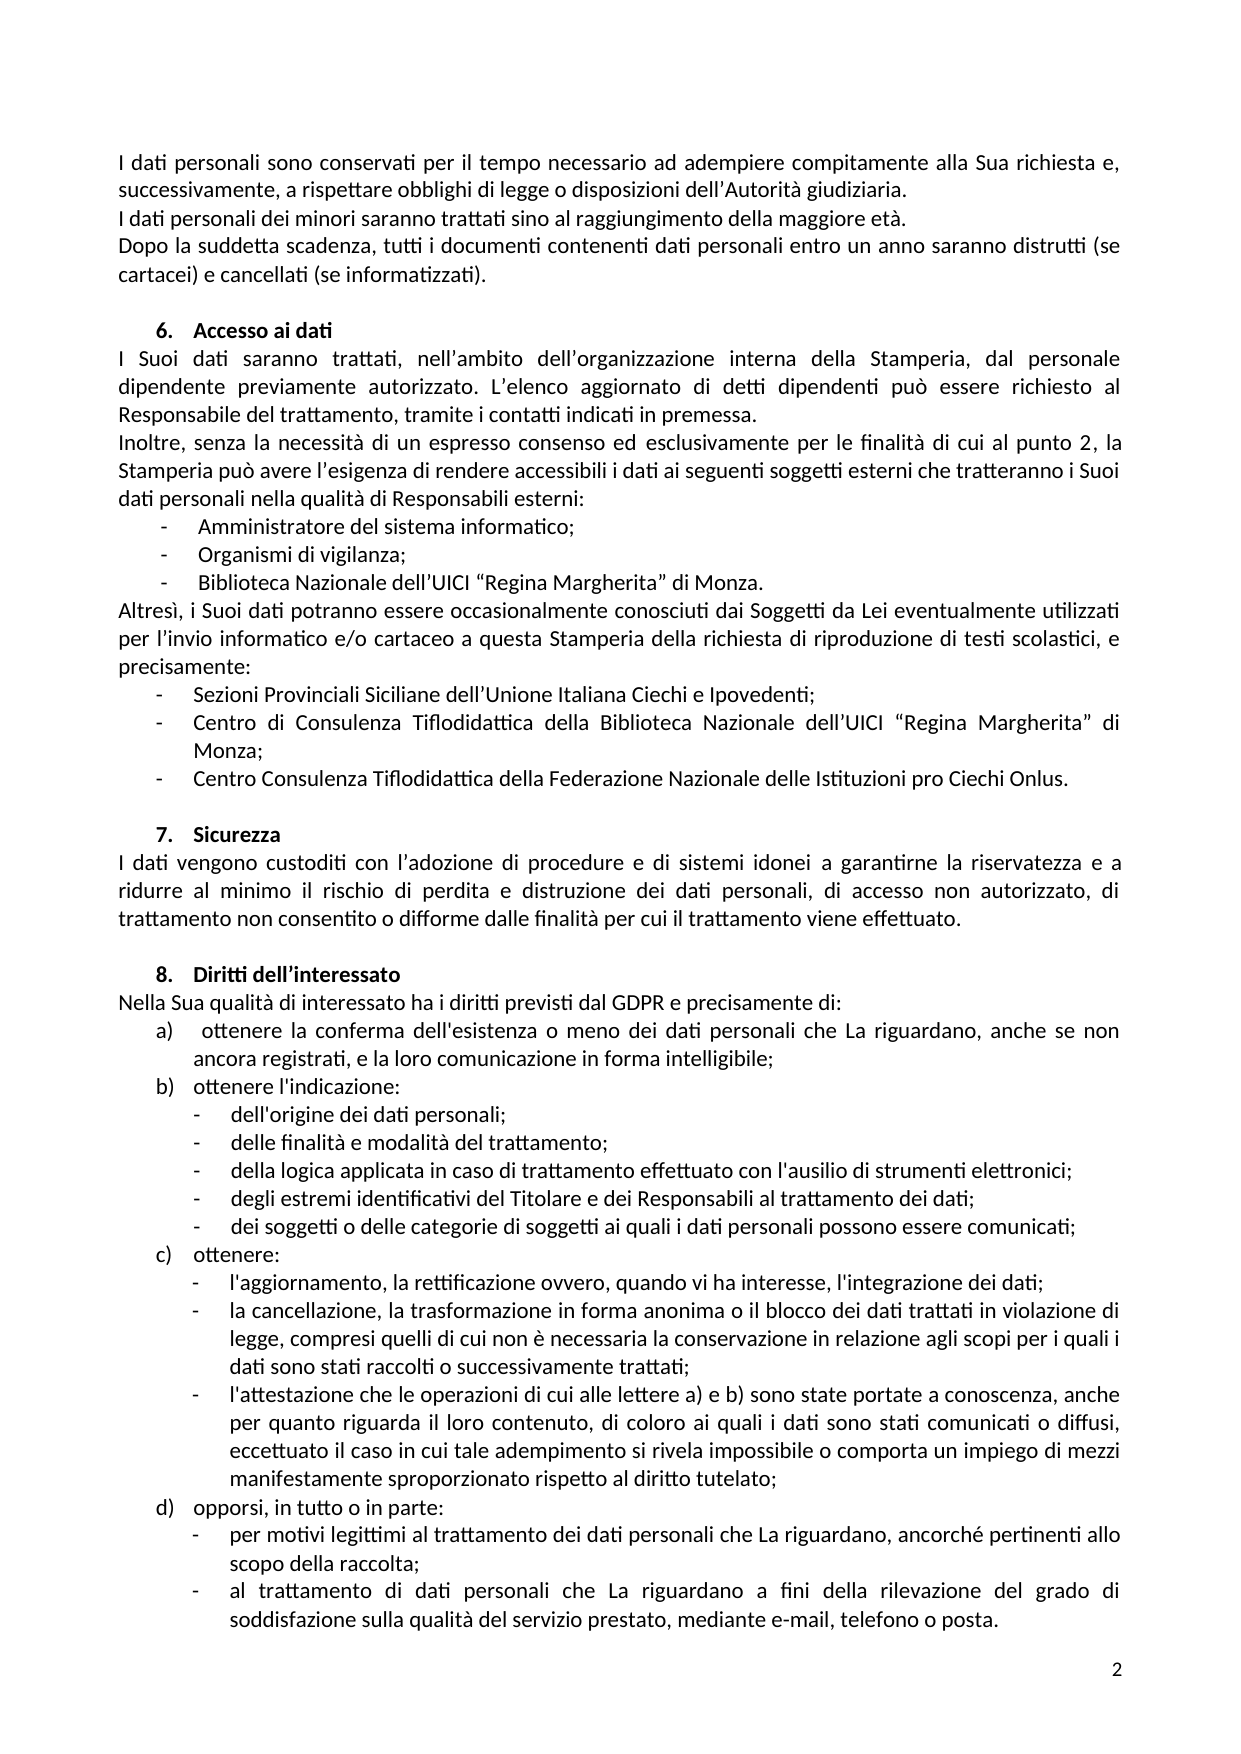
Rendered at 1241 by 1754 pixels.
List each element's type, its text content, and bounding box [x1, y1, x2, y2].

list ottenere: [156, 1240, 1122, 1268]
text I dati personali dei minori saranno trattati sino al raggiungimento della maggiore età. [118, 204, 1122, 232]
list degli estremi identificativi del Titolare e dei Responsabili al trattamento dei dati; [193, 1184, 1122, 1212]
list Biblioteca Nazionale dell’UICI “Regina Margherita” di Monza. [160, 568, 1122, 596]
text Dopo la suddetta scadenza, tutti i documenti contenenti dati personali entro un anno saranno distrutti (se cartacei) e cancellati (se informatizzati). [118, 232, 1122, 288]
text I dati personali sono conservati per il tempo necessario ad adempiere compitamente alla Sua richiesta e, successivamente, a rispettare obblighi di legge o disposizioni dell’Autorità giudiziaria. [118, 148, 1122, 204]
list Sezioni Provinciali Siciliane dell’Unione Italiana Ciechi e Ipovedenti; [156, 680, 1122, 708]
text I Suoi dati saranno trattati, nell’ambito dell’organizzazione interna della Stamperia, dal personale dipendente previamente autorizzato. L’elenco aggiornato di detti dipendenti può essere richiesto al Responsabile del trattamento, tramite i contatti indicati in premessa. [118, 344, 1122, 428]
text Altresì, i Suoi dati potranno essere occasionalmente conosciuti dai Soggetti da Lei eventualmente utilizzati per l’invio informatico e/o cartaceo a questa Stamperia della richiesta di riproduzione di testi scolastici, e precisamente: [118, 596, 1122, 680]
list Centro Consulenza Tiflodidattica della Federazione Nazionale delle Istituzioni pro Ciechi Onlus. [156, 764, 1122, 792]
list dei soggetti o delle categorie di soggetti ai quali i dati personali possono essere comunicati; [193, 1212, 1122, 1240]
list opporsi, in tutto o in parte: [156, 1493, 1122, 1521]
list ottenere la conferma dell'esistenza o meno dei dati personali che La riguardano, anche se non ancora registrati, e la loro comunicazione in forma intelligibile; [156, 1016, 1122, 1072]
list dell'origine dei dati personali; [193, 1100, 1122, 1128]
text I dati vengono custoditi con l’adozione di procedure e di sistemi idonei a garantirne la riservatezza e a ridurre al minimo il rischio di perdita e distruzione dei dati personali, di accesso non autorizzato, di trattamento non consentito o difforme dalle finalità per cui il trattamento viene effettuato. [118, 848, 1122, 932]
list Amministratore del sistema informatico; [160, 512, 1122, 540]
list della logica applicata in caso di trattamento effettuato con l'ausilio di strumenti elettronici; [193, 1156, 1122, 1184]
list Organismi di vigilanza; [160, 540, 1122, 568]
text Nella Sua qualità di interessato ha i diritti previsti dal GDPR e precisamente di: [118, 988, 1122, 1016]
list delle finalità e modalità del trattamento; [193, 1128, 1122, 1156]
text Inoltre, senza la necessità di un espresso consenso ed esclusivamente per le finalità di cui al punto 2, la Stamperia può avere l’esigenza di rendere accessibili i dati ai seguenti soggetti esterni che tratteranno i Suoi dati personali nella qualità di Responsabili esterni: [118, 428, 1122, 512]
list per motivi legittimi al trattamento dei dati personali che La riguardano, ancorché pertinenti allo scopo della raccolta; [192, 1521, 1122, 1577]
list ottenere l'indicazione: [156, 1072, 1122, 1100]
list la cancellazione, la trasformazione in forma anonima o il blocco dei dati trattati in violazione di legge, compresi quelli di cui non è necessaria la conservazione in relazione agli scopi per i quali i dati sono stati raccolti o successivamente trattati; [192, 1296, 1122, 1381]
list Accesso ai dati [156, 316, 1122, 344]
list al trattamento di dati personali che La riguardano a fini della rilevazione del grado di soddisfazione sulla qualità del servizio prestato, mediante e-mail, telefono o posta. [192, 1577, 1122, 1633]
list l'aggiornamento, la rettificazione ovvero, quando vi ha interesse, l'integrazione dei dati; [192, 1268, 1122, 1296]
list Diritti dell’interessato [156, 960, 1122, 988]
list l'attestazione che le operazioni di cui alle lettere a) e b) sono state portate a conoscenza, anche per quanto riguarda il loro contenuto, di coloro ai quali i dati sono stati comunicati o diffusi, eccettuato il caso in cui tale adempimento si rivela impossibile o comporta un impiego di mezzi manifestamente sproporzionato rispetto al diritto tutelato; [192, 1381, 1122, 1493]
list Centro di Consulenza Tiflodidattica della Biblioteca Nazionale dell’UICI “Regina Margherita” di Monza; [156, 708, 1122, 764]
list Sicurezza [156, 820, 1122, 848]
